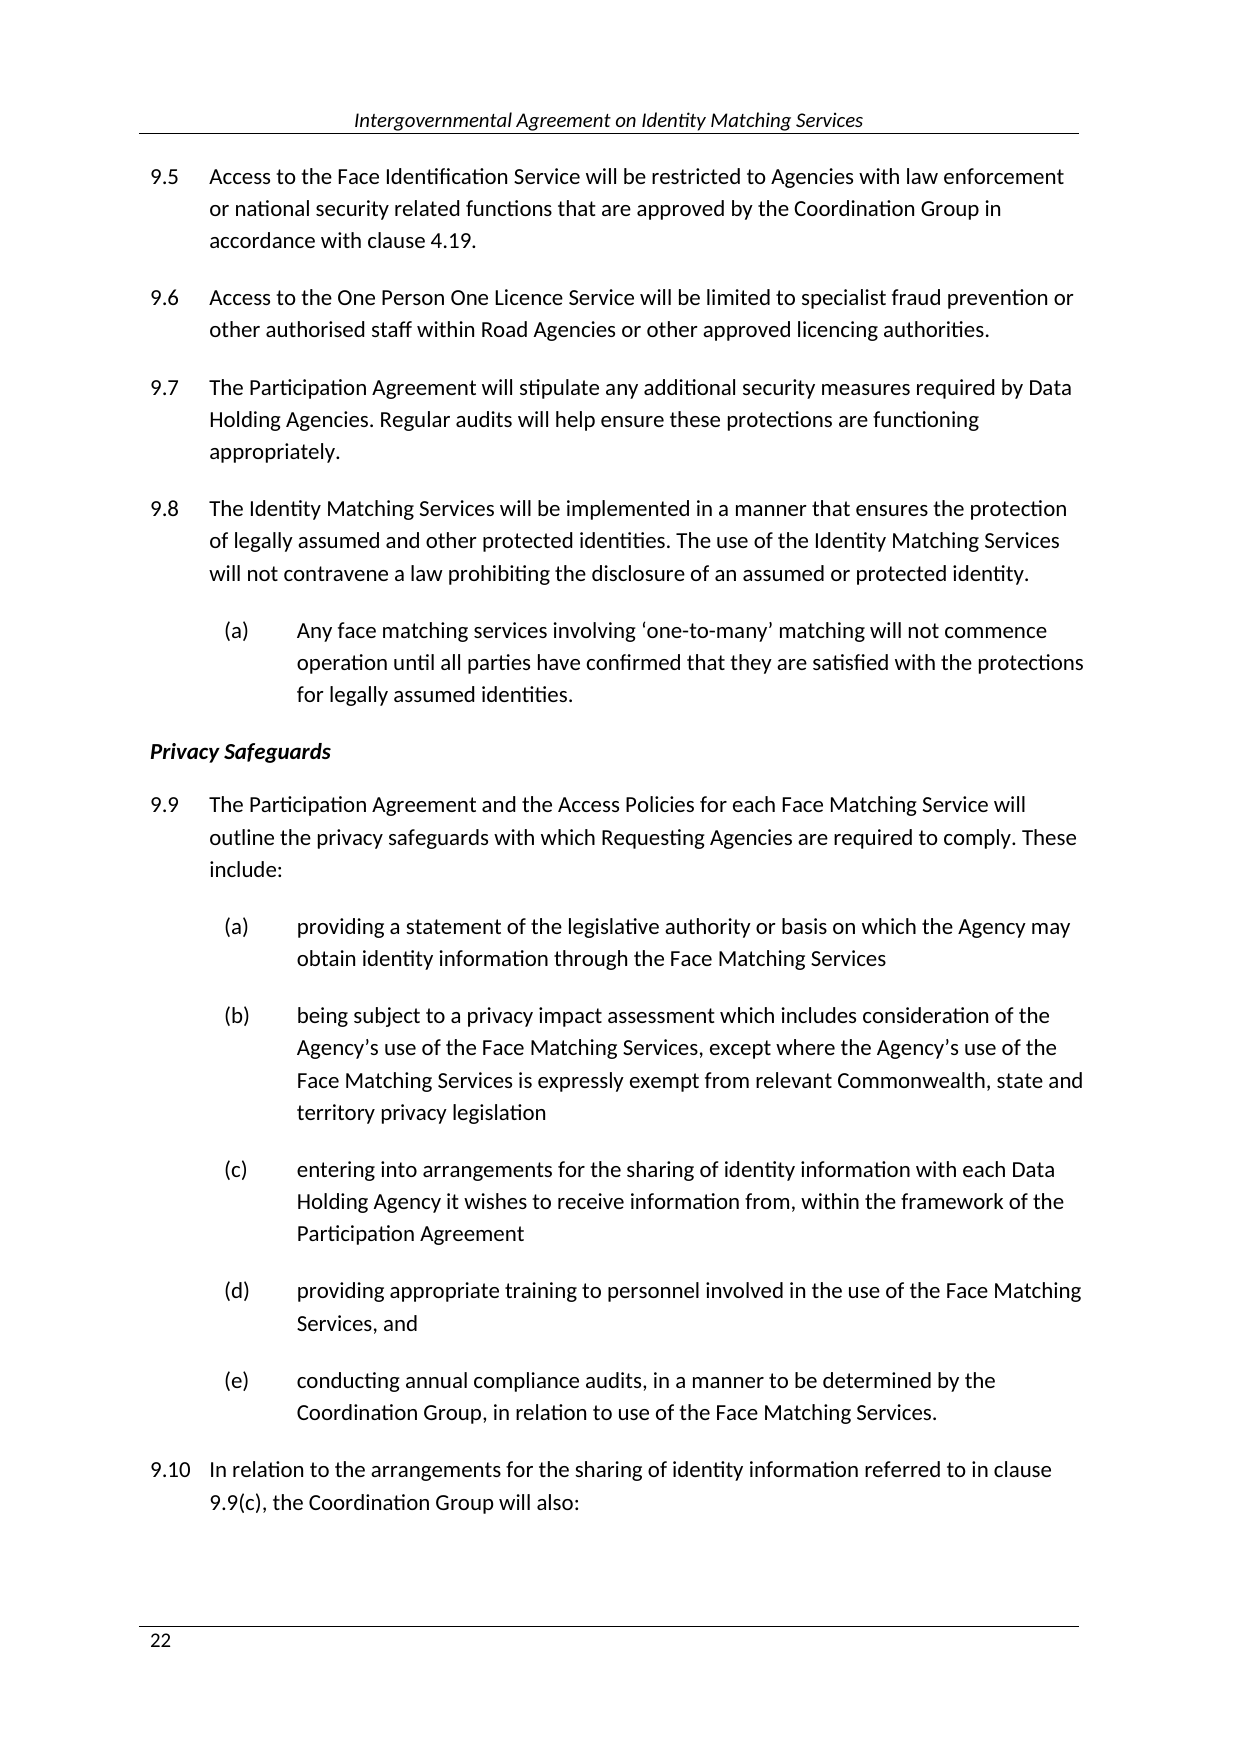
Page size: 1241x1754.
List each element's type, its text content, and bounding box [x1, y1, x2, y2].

subtitle Privacy Safeguards [150, 737, 1090, 765]
list The Identity Matching Services will be implemented in a manner that ensures the protection of legally assumed and other protected identities. The use of the Identity Matching Services will not contravene a law prohibiting the disclosure of an assumed or protected identity. [150, 494, 1090, 587]
list The Participation Agreement will stipulate any additional security measures required by Data Holding Agencies. Regular audits will help ensure these protections are functioning appropriately. [150, 373, 1090, 465]
list providing appropriate training to personnel involved in the use of the Face Matching Services, and [224, 1277, 1090, 1337]
list Any face matching services involving ‘one-to-many’ matching will not commence operation until all parties have confirmed that they are satisfied with the protections for legally assumed identities. [224, 616, 1090, 708]
list conducting annual compliance audits, in a manner to be determined by the Coordination Group, in relation to use of the Face Matching Services. [224, 1366, 1090, 1426]
list being subject to a privacy impact assessment which includes consideration of the Agency’s use of the Face Matching Services, except where the Agency’s use of the Face Matching Services is expressly exempt from relevant Commonwealth, state and territory privacy legislation [224, 1001, 1090, 1126]
list Access to the One Person One Licence Service will be limited to specialist fraud prevention or other authorised staff within Road Agencies or other approved licencing authorities. [150, 283, 1090, 343]
list providing a statement of the legislative authority or basis on which the Agency may obtain identity information through the Face Matching Services [224, 912, 1090, 972]
list In relation to the arrangements for the sharing of identity information referred to in clause 9.9(c), the Coordination Group will also: [150, 1455, 1090, 1516]
list Access to the Face Identification Service will be restricted to Agencies with law enforcement or national security related functions that are approved by the Coordination Group in accordance with clause 4.19. [150, 162, 1090, 254]
list The Participation Agreement and the Access Policies for each Face Matching Service will outline the privacy safeguards with which Requesting Agencies are required to comply. These include: [150, 790, 1090, 883]
list entering into arrangements for the sharing of identity information with each Data Holding Agency it wishes to receive information from, within the framework of the Participation Agreement [224, 1155, 1090, 1247]
